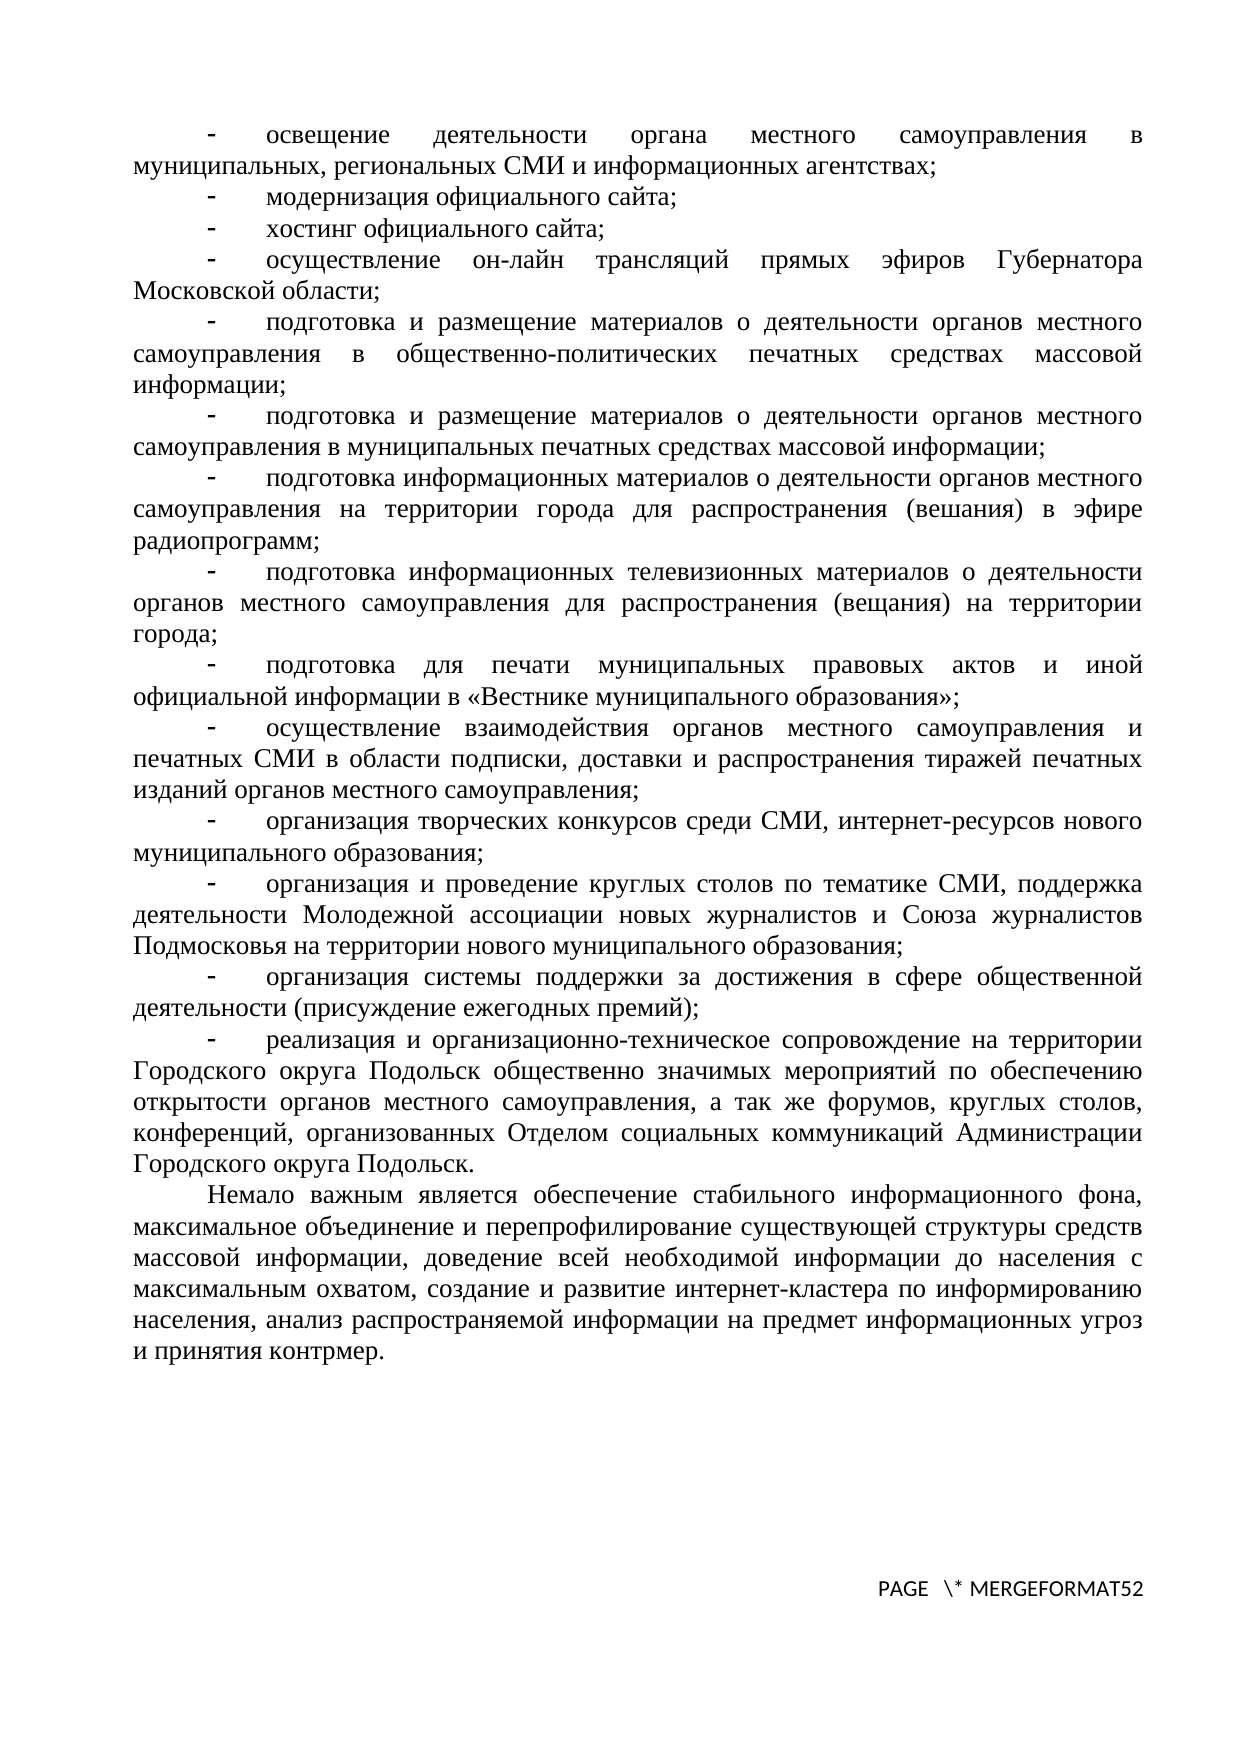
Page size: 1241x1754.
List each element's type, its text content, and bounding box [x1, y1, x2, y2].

list осуществление он-лайн трансляций прямых эфиров Губернатора Московской области; [133, 243, 1144, 305]
list хостинг официального сайта; [133, 212, 1144, 243]
list подготовка для печати муниципальных правовых актов и иной официальной информации в «Вестнике муниципального образования»; [133, 648, 1144, 711]
list организация и проведение круглых столов по тематике СМИ, поддержка деятельности Молодежной ассоциации новых журналистов и Союза журналистов Подмосковья на территории нового муниципального образования; [133, 867, 1144, 960]
list модернизация официального сайта; [133, 181, 1144, 212]
list подготовка и размещение материалов о деятельности органов местного самоуправления в муниципальных печатных средствах массовой информации; [133, 399, 1144, 461]
list осуществление взаимодействия органов местного самоуправления и печатных СМИ в области подписки, доставки и распространения тиражей печатных изданий органов местного самоуправления; [133, 711, 1144, 804]
text Немало важным является обеспечение стабильного информационного фона, максимальное объединение и перепрофилирование существующей структуры средств массовой информации, доведение всей необходимой информации до населения с максимальным охватом, создание и развитие интернет-кластера по информированию населения, анализ распространяемой информации на предмет информационных угроз и принятия контрмер. [133, 1178, 1144, 1365]
list подготовка информационных материалов о деятельности органов местного самоуправления на территории города для распространения (вешания) в эфире радиопрограмм; [133, 461, 1144, 555]
list освещение деятельности органа местного самоуправления в муниципальных, региональных СМИ и информационных агентствах; [133, 118, 1144, 181]
list подготовка информационных телевизионных материалов о деятельности органов местного самоуправления для распространения (вещания) на территории города; [133, 555, 1144, 648]
list организация творческих конкурсов среди СМИ, интернет-ресурсов нового муниципального образования; [133, 804, 1144, 867]
list подготовка и размещение материалов о деятельности органов местного самоуправления в общественно-политических печатных средствах массовой информации; [133, 305, 1144, 399]
list реализация и организационно-техническое сопровождение на территории Городского округа Подольск общественно значимых мероприятий по обеспечению открытости органов местного самоуправления, а так же форумов, круглых столов, конференций, организованных Отделом социальных коммуникаций Администрации Городского округа Подольск. [133, 1023, 1144, 1178]
list организация системы поддержки за достижения в сфере общественной деятельности (присуждение ежегодных премий); [133, 960, 1144, 1023]
